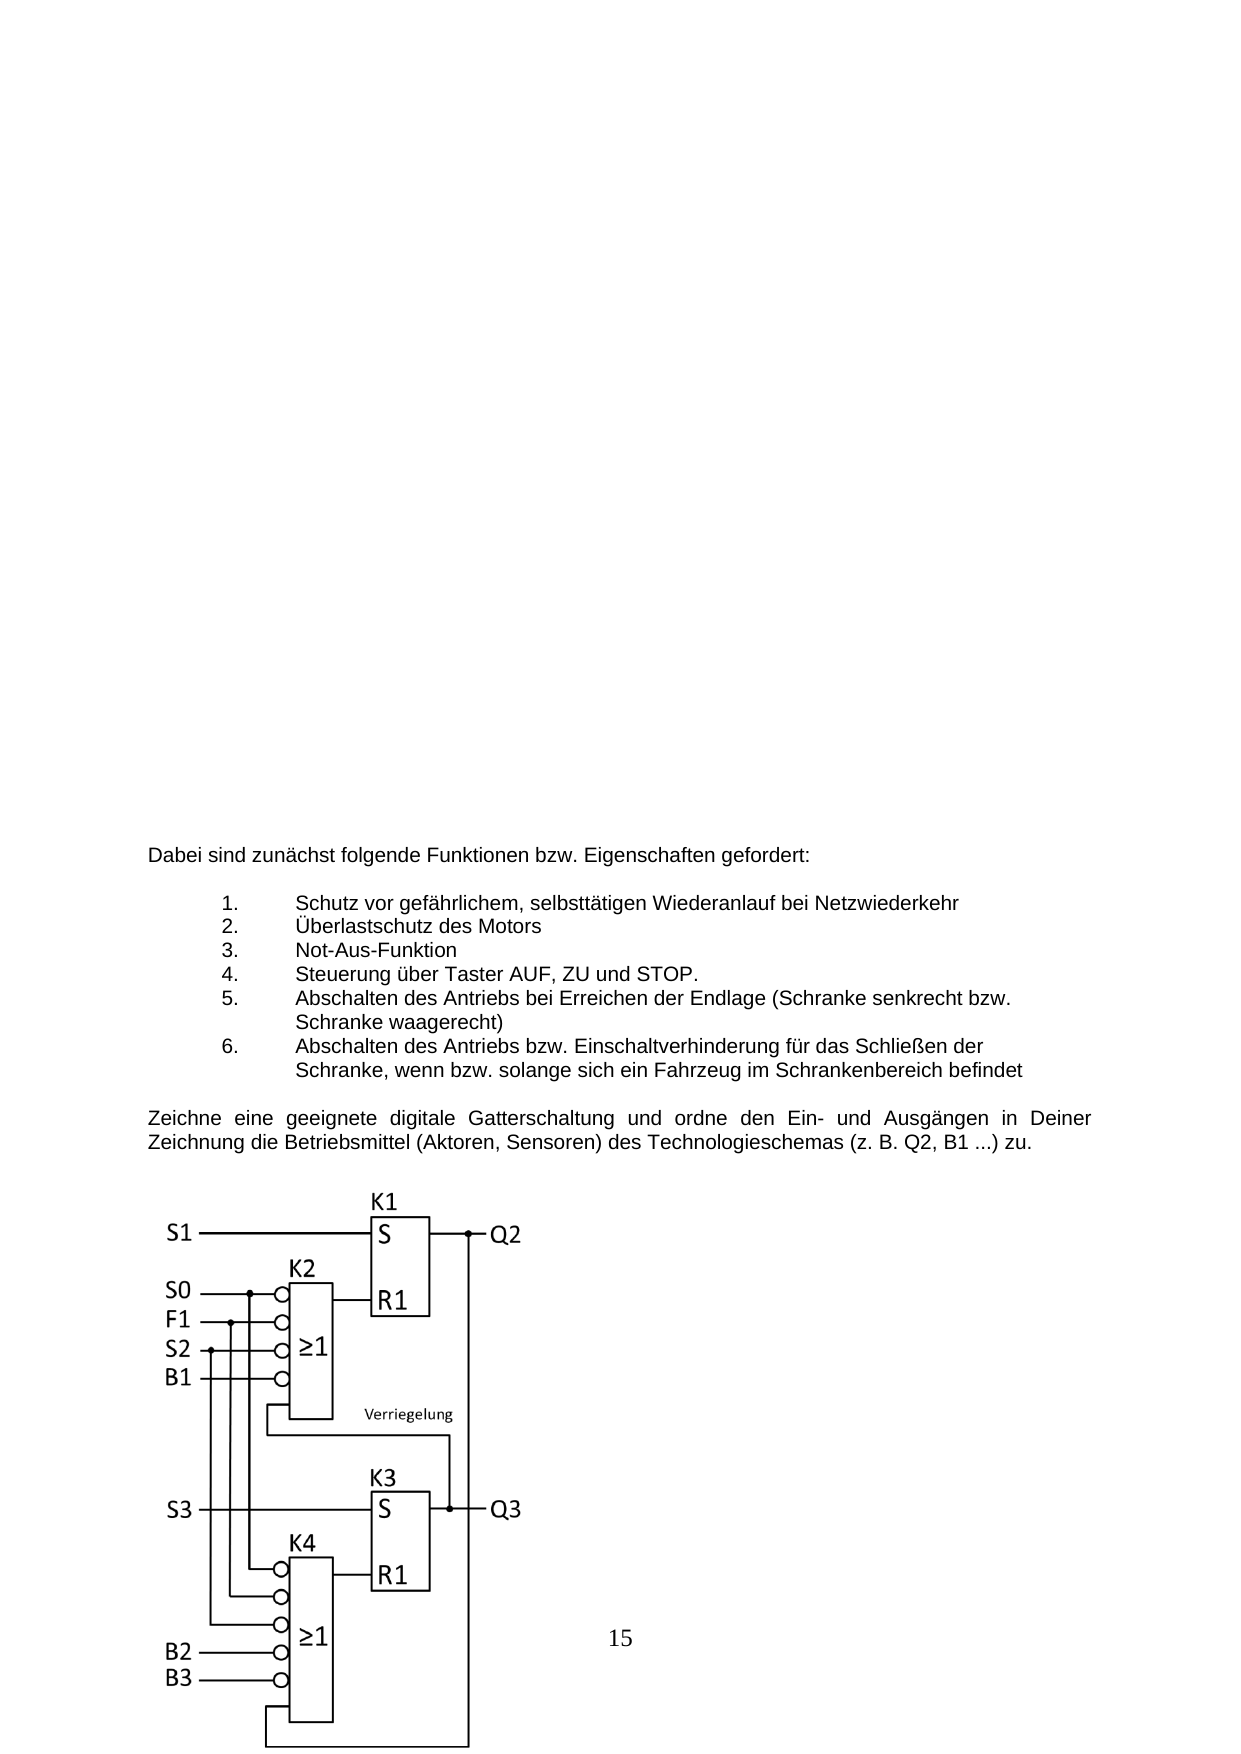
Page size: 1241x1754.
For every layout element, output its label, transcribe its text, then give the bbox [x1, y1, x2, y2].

text 4. Steuerung über Taster AUF, ZU und STOP. [148, 962, 1093, 986]
text Dabei sind zunächst folgende Funktionen bzw. Eigenschaften gefordert: [148, 842, 1093, 866]
text Zeichne eine geeignete digitale Gatterschaltung und ordne den Ein- und Ausgängen in Deiner Zeichnung die Betriebsmittel (Aktoren, Sensoren) des Technologieschemas (z. B. Q2, B1 ...) zu. [148, 1106, 1093, 1154]
text 6. Abschalten des Antriebs bzw. Einschaltverhinderung für das Schließen der Schranke, wenn bzw. solange sich ein Fahrzeug im Schrankenbereich befindet [148, 1034, 1093, 1082]
picture [156, 1182, 532, 1745]
text 1. Schutz vor gefährlichem, selbsttätigen Wiederanlauf bei Netzwiederkehr [148, 890, 1093, 914]
text 5. Abschalten des Antriebs bei Erreichen der Endlage (Schranke senkrecht bzw. Schranke waagerecht) [148, 986, 1093, 1034]
text 2. Überlastschutz des Motors [148, 914, 1093, 938]
text 3. Not-Aus-Funktion [148, 938, 1093, 962]
